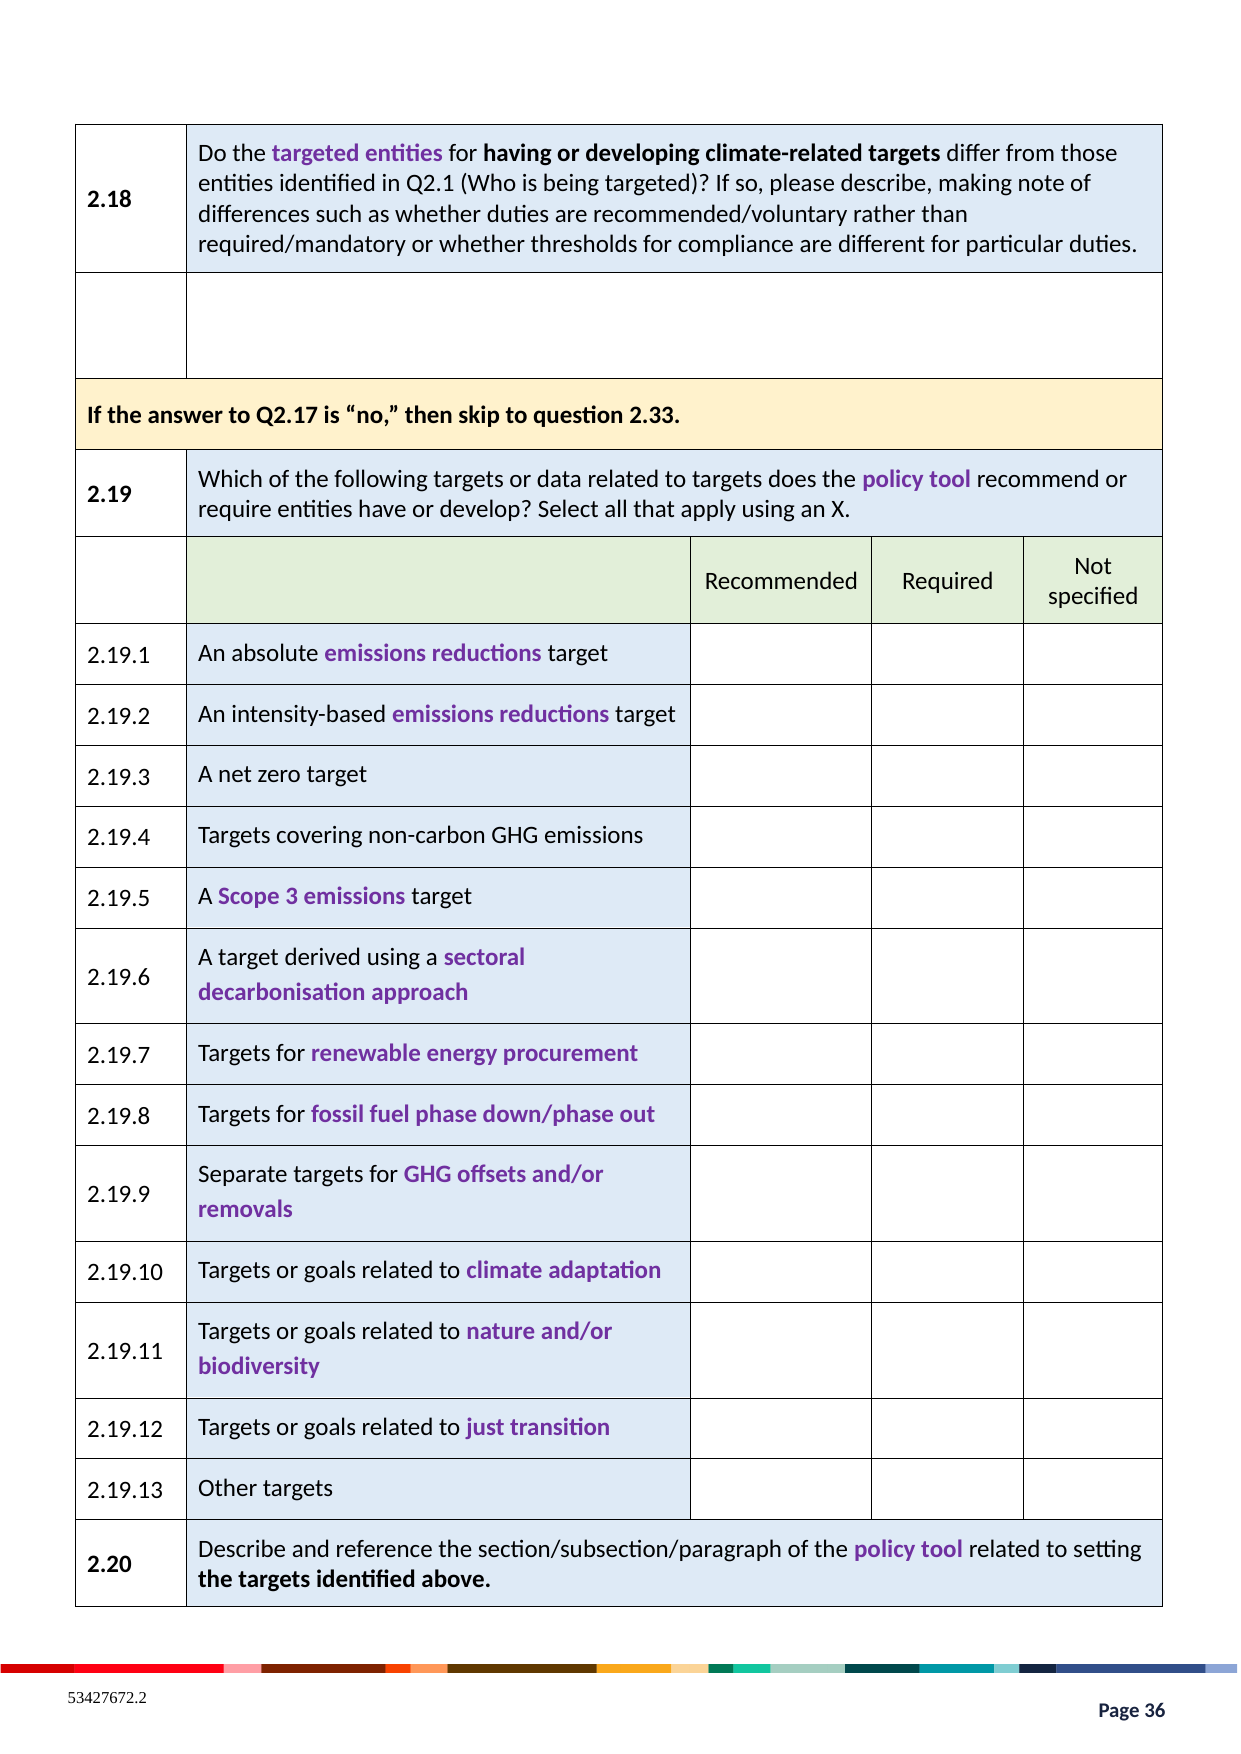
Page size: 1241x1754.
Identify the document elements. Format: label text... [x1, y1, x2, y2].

table_cell [872, 1399, 1023, 1458]
table_cell [691, 868, 871, 927]
table_cell Targets covering non-carbon GHG emissions [187, 807, 690, 867]
table_cell 2.19.2 [76, 685, 186, 745]
table_cell [872, 746, 1023, 806]
table_cell Targets for renewable energy procurement [187, 1024, 690, 1084]
table_cell [1024, 1242, 1162, 1302]
table_cell [872, 1459, 1023, 1519]
table_cell Which of the following targets or data related to targets does the policy tool recommend or require entities have or develop? Select all that apply using an X. [187, 450, 1162, 536]
table_cell 2.19.9 [76, 1146, 186, 1241]
table_cell 2.20 [76, 1520, 186, 1606]
table_cell 2.19.11 [76, 1303, 186, 1397]
table_cell 2.19 [76, 450, 186, 536]
picture [0, 1664, 1236, 1673]
table_cell Describe and reference the section/subsection/paragraph of the policy tool related to setting the targets identified above. [187, 1520, 1162, 1606]
table_cell [1024, 868, 1162, 927]
table_cell [691, 685, 871, 745]
table_cell [872, 1242, 1023, 1302]
table_cell [691, 1459, 871, 1519]
table_cell Targets or goals related to climate adaptation [187, 1242, 690, 1302]
table_cell 2.18 [76, 125, 186, 272]
table_cell [1024, 807, 1162, 867]
table_cell [872, 868, 1023, 927]
table_cell [1024, 685, 1162, 745]
table_cell Targets or goals related to just transition [187, 1399, 690, 1458]
table_cell [691, 1399, 871, 1458]
table_cell [872, 807, 1023, 867]
table_cell 2.19.12 [76, 1399, 186, 1458]
table_cell A target derived using a sectoral decarbonisation approach [187, 929, 690, 1023]
table_cell Required [872, 537, 1023, 623]
table_cell [76, 537, 186, 623]
table_cell [1024, 929, 1162, 1023]
table_cell [1024, 1459, 1162, 1519]
table_cell [872, 685, 1023, 745]
table_cell [187, 273, 1162, 378]
table_cell A net zero target [187, 746, 690, 806]
table_cell A Scope 3 emissions target [187, 868, 690, 927]
table_cell 2.19.13 [76, 1459, 186, 1519]
table_cell Other targets [187, 1459, 690, 1519]
table_cell Targets or goals related to nature and/or biodiversity [187, 1303, 690, 1397]
table_cell [691, 1146, 871, 1241]
table_cell 2.19.1 [76, 624, 186, 684]
table_cell [1024, 1085, 1162, 1145]
table_cell [691, 1303, 871, 1397]
table_cell An absolute emissions reductions target [187, 624, 690, 684]
table_cell 2.19.4 [76, 807, 186, 867]
table_cell If the answer to Q2.17 is “no,” then skip to question 2.33. [76, 379, 1162, 449]
table_cell [1024, 1303, 1162, 1397]
table_cell [691, 1024, 871, 1084]
table_cell [1024, 746, 1162, 806]
table_cell 2.19.3 [76, 746, 186, 806]
table_cell [872, 1024, 1023, 1084]
table_cell 2.19.10 [76, 1242, 186, 1302]
table_cell 2.19.7 [76, 1024, 186, 1084]
table_cell 2.19.5 [76, 868, 186, 927]
table_cell [691, 929, 871, 1023]
table_cell Do the targeted entities for having or developing climate-related targets differ from those entities identified in Q2.1 (Who is being targeted)? If so, please describe, making note of differences such as whether duties are recommended/voluntary rather than required/mandatory or whether thresholds for compliance are different for particular duties. [187, 125, 1162, 272]
table_cell [872, 1085, 1023, 1145]
table_cell Recommended [691, 537, 871, 623]
table_cell [872, 1303, 1023, 1397]
table_cell [1024, 624, 1162, 684]
table_cell [1024, 1399, 1162, 1458]
table_cell Separate targets for GHG offsets and/or removals [187, 1146, 690, 1241]
table_cell [691, 1242, 871, 1302]
table_cell [76, 273, 186, 378]
table_cell Targets for fossil fuel phase down/phase out [187, 1085, 690, 1145]
table_cell [691, 1085, 871, 1145]
table_cell An intensity-based emissions reductions target [187, 685, 690, 745]
table_cell [872, 929, 1023, 1023]
table_cell [691, 807, 871, 867]
table_cell 2.19.6 [76, 929, 186, 1023]
table_cell Not specified [1024, 537, 1162, 623]
table_cell [872, 1146, 1023, 1241]
table_cell [1024, 1024, 1162, 1084]
table_cell [691, 746, 871, 806]
table_cell [691, 624, 871, 684]
table_cell [872, 624, 1023, 684]
table_cell [187, 537, 690, 623]
table_cell [1024, 1146, 1162, 1241]
table_cell 2.19.8 [76, 1085, 186, 1145]
